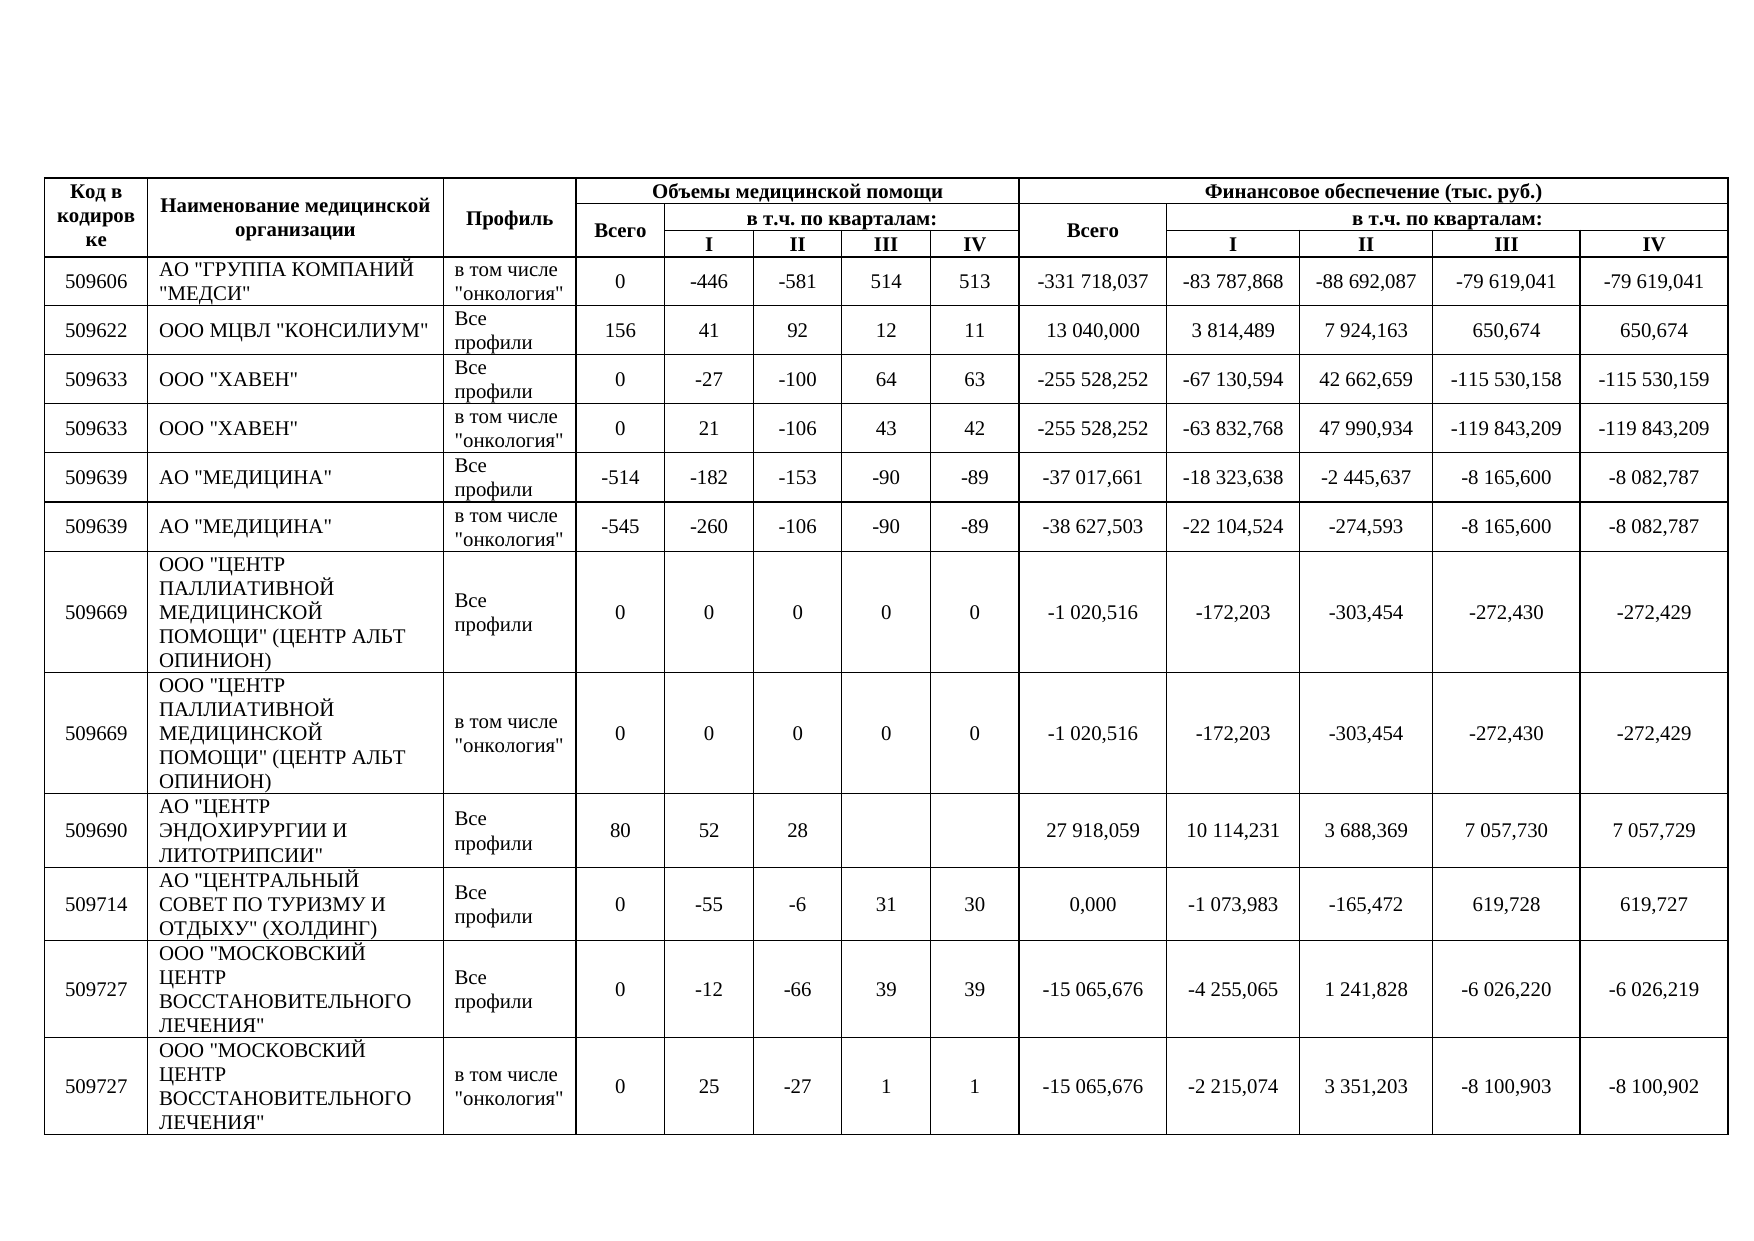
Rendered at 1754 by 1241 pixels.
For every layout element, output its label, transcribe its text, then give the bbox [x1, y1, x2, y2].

table_cell 47 990,934 [1300, 404, 1432, 452]
table_cell ООО "ХАВЕН" [148, 404, 443, 452]
table_cell АО "МЕДИЦИНА" [148, 453, 443, 501]
table_cell III [1433, 231, 1579, 256]
table_cell -88 692,087 [1300, 258, 1432, 305]
table_cell 509639 [45, 503, 147, 551]
table_cell 619,728 [1433, 868, 1579, 940]
table_cell ООО "ЦЕНТР ПАЛЛИАТИВНОЙ МЕДИЦИНСКОЙ ПОМОЩИ" (ЦЕНТР АЛЬТ ОПИНИОН) [148, 673, 443, 793]
table_cell 7 057,729 [1581, 794, 1727, 867]
table_cell -260 [665, 503, 753, 551]
table_cell 42 [931, 404, 1018, 452]
table_cell -106 [754, 404, 841, 452]
table_cell I [665, 231, 753, 256]
table_cell I [1167, 231, 1299, 256]
table_cell -38 627,503 [1020, 503, 1166, 551]
table_cell 0 [577, 868, 664, 940]
table_cell -106 [754, 503, 841, 551]
table_cell 0 [665, 552, 753, 672]
table_cell 39 [842, 941, 930, 1037]
table_cell 0 [577, 404, 664, 452]
table_cell -6 [754, 868, 841, 940]
table_cell -8 100,902 [1581, 1038, 1727, 1134]
table_cell -514 [577, 453, 664, 501]
table_cell -119 843,209 [1581, 404, 1727, 452]
table_header Финансовое обеспечение (тыс. руб.) [1020, 179, 1727, 203]
table_cell -89 [931, 453, 1018, 501]
table_cell -6 026,219 [1581, 941, 1727, 1037]
table_cell 0 [665, 673, 753, 793]
table_cell Все профили [444, 552, 575, 672]
table_cell 28 [754, 794, 841, 867]
table_cell 0 [754, 673, 841, 793]
table_cell -446 [665, 258, 753, 305]
table_cell Все профили [444, 453, 575, 501]
table_cell -90 [842, 453, 930, 501]
table_cell 12 [842, 306, 930, 354]
table_cell -6 026,220 [1433, 941, 1579, 1037]
table_cell 0 [754, 552, 841, 672]
table_cell 514 [842, 258, 930, 305]
table_cell -67 130,594 [1167, 355, 1299, 403]
table_cell -27 [665, 355, 753, 403]
table_cell в том числе "онкология" [444, 1038, 575, 1134]
table_cell 31 [842, 868, 930, 940]
table_cell 509714 [45, 868, 147, 940]
table_cell -303,454 [1300, 552, 1432, 672]
table_cell 0,000 [1020, 868, 1166, 940]
table_cell 39 [931, 941, 1018, 1037]
table_cell АО "МЕДИЦИНА" [148, 503, 443, 551]
table_cell 0 [577, 1038, 664, 1134]
table_cell ООО "МОСКОВСКИЙ ЦЕНТР ВОССТАНОВИТЕЛЬНОГО ЛЕЧЕНИЯ" [148, 1038, 443, 1134]
table_cell 7 924,163 [1300, 306, 1432, 354]
table_cell 0 [931, 552, 1018, 672]
table_cell ООО "ЦЕНТР ПАЛЛИАТИВНОЙ МЕДИЦИНСКОЙ ПОМОЩИ" (ЦЕНТР АЛЬТ ОПИНИОН) [148, 552, 443, 672]
table_cell 80 [577, 794, 664, 867]
table_cell -2 445,637 [1300, 453, 1432, 501]
table_cell Всего [1020, 204, 1166, 256]
table_cell 43 [842, 404, 930, 452]
table_cell 0 [577, 258, 664, 305]
table_cell -153 [754, 453, 841, 501]
table_cell Все профили [444, 868, 575, 940]
table_cell -79 619,041 [1581, 258, 1727, 305]
table_cell 509622 [45, 306, 147, 354]
table_cell -15 065,676 [1020, 941, 1166, 1037]
table_cell 0 [842, 552, 930, 672]
table_cell -8 165,600 [1433, 453, 1579, 501]
table_cell -8 082,787 [1581, 453, 1727, 501]
table_cell -15 065,676 [1020, 1038, 1166, 1134]
table_cell 619,727 [1581, 868, 1727, 940]
table_cell ООО "ХАВЕН" [148, 355, 443, 403]
table_cell в т.ч. по кварталам: [665, 204, 1018, 229]
table_cell -90 [842, 503, 930, 551]
table_cell 1 [931, 1038, 1018, 1134]
table_cell Все профили [444, 941, 575, 1037]
table_cell 21 [665, 404, 753, 452]
table_cell -115 530,158 [1433, 355, 1579, 403]
table_cell -63 832,768 [1167, 404, 1299, 452]
table_cell 509633 [45, 355, 147, 403]
table_cell -545 [577, 503, 664, 551]
table_cell Все профили [444, 794, 575, 867]
table_cell -4 255,065 [1167, 941, 1299, 1037]
table_cell -1 020,516 [1020, 552, 1166, 672]
table_cell 156 [577, 306, 664, 354]
table_cell в том числе "онкология" [444, 404, 575, 452]
table_cell -172,203 [1167, 673, 1299, 793]
table_cell АО "ЦЕНТР ЭНДОХИРУРГИИ И ЛИТОТРИПСИИ" [148, 794, 443, 867]
table_cell Всего [577, 204, 664, 256]
table_cell 0 [577, 941, 664, 1037]
table_cell II [1300, 231, 1432, 256]
table_cell -79 619,041 [1433, 258, 1579, 305]
table_cell -182 [665, 453, 753, 501]
table_cell -89 [931, 503, 1018, 551]
table_header Объемы медицинской помощи [577, 179, 1018, 203]
table_cell 27 918,059 [1020, 794, 1166, 867]
table_cell 11 [931, 306, 1018, 354]
table_cell 52 [665, 794, 753, 867]
table_cell IV [931, 231, 1018, 256]
table_cell -12 [665, 941, 753, 1037]
table_cell 63 [931, 355, 1018, 403]
table_cell в том числе "онкология" [444, 503, 575, 551]
table_cell 7 057,730 [1433, 794, 1579, 867]
table_cell -274,593 [1300, 503, 1432, 551]
table_cell в том числе "онкология" [444, 258, 575, 305]
table_cell 0 [931, 673, 1018, 793]
table_cell 509669 [45, 673, 147, 793]
table_cell 64 [842, 355, 930, 403]
table_cell Все профили [444, 306, 575, 354]
table_cell 25 [665, 1038, 753, 1134]
table_cell -303,454 [1300, 673, 1432, 793]
table_cell -8 165,600 [1433, 503, 1579, 551]
table_cell -119 843,209 [1433, 404, 1579, 452]
table_cell 30 [931, 868, 1018, 940]
table_cell 3 688,369 [1300, 794, 1432, 867]
table_cell 0 [577, 673, 664, 793]
table_cell 10 114,231 [1167, 794, 1299, 867]
table_cell ООО "МОСКОВСКИЙ ЦЕНТР ВОССТАНОВИТЕЛЬНОГО ЛЕЧЕНИЯ" [148, 941, 443, 1037]
table_cell Все профили [444, 355, 575, 403]
table_cell -272,429 [1581, 673, 1727, 793]
table_cell -165,472 [1300, 868, 1432, 940]
table_cell III [842, 231, 930, 256]
table_cell -272,429 [1581, 552, 1727, 672]
table_cell [931, 794, 1018, 867]
table_cell -272,430 [1433, 673, 1579, 793]
table_cell -55 [665, 868, 753, 940]
table_cell [842, 794, 930, 867]
table_cell -2 215,074 [1167, 1038, 1299, 1134]
table_cell -255 528,252 [1020, 355, 1166, 403]
table_cell -100 [754, 355, 841, 403]
table_cell 13 040,000 [1020, 306, 1166, 354]
table_cell 509690 [45, 794, 147, 867]
table_cell 42 662,659 [1300, 355, 1432, 403]
table_cell -255 528,252 [1020, 404, 1166, 452]
table_cell II [754, 231, 841, 256]
table_cell -172,203 [1167, 552, 1299, 672]
table_cell -66 [754, 941, 841, 1037]
table_cell 509669 [45, 552, 147, 672]
table_cell АО "ГРУППА КОМПАНИЙ "МЕДСИ" [148, 258, 443, 305]
table_cell 1 [842, 1038, 930, 1134]
table_cell 509633 [45, 404, 147, 452]
table_cell ООО МЦВЛ "КОНСИЛИУМ" [148, 306, 443, 354]
table_cell 0 [842, 673, 930, 793]
table_cell 3 351,203 [1300, 1038, 1432, 1134]
table_cell 650,674 [1433, 306, 1579, 354]
table_cell -1 020,516 [1020, 673, 1166, 793]
table_cell -272,430 [1433, 552, 1579, 672]
table_cell 513 [931, 258, 1018, 305]
table_cell -1 073,983 [1167, 868, 1299, 940]
table_cell 509727 [45, 1038, 147, 1134]
table_cell -8 082,787 [1581, 503, 1727, 551]
table_cell -8 100,903 [1433, 1038, 1579, 1134]
table_cell в том числе "онкология" [444, 673, 575, 793]
table_cell 0 [577, 355, 664, 403]
table_cell -83 787,868 [1167, 258, 1299, 305]
table_cell 509639 [45, 453, 147, 501]
table_header Профиль [444, 179, 575, 256]
table_cell -18 323,638 [1167, 453, 1299, 501]
table_cell 1 241,828 [1300, 941, 1432, 1037]
table_cell -22 104,524 [1167, 503, 1299, 551]
table_cell 3 814,489 [1167, 306, 1299, 354]
table_cell АО "ЦЕНТРАЛЬНЫЙ СОВЕТ ПО ТУРИЗМУ И ОТДЫХУ" (ХОЛДИНГ) [148, 868, 443, 940]
table_cell IV [1581, 231, 1727, 256]
table_cell -27 [754, 1038, 841, 1134]
table_cell -115 530,159 [1581, 355, 1727, 403]
table_cell 41 [665, 306, 753, 354]
table_cell в т.ч. по кварталам: [1167, 204, 1727, 229]
table_cell -37 017,661 [1020, 453, 1166, 501]
table_cell 0 [577, 552, 664, 672]
table_header Код в кодировке единого реестра [45, 179, 147, 256]
table_cell -581 [754, 258, 841, 305]
table_cell 509727 [45, 941, 147, 1037]
table_cell 92 [754, 306, 841, 354]
table_header Наименование медицинской организации [148, 179, 443, 256]
table_cell 509606 [45, 258, 147, 305]
table_cell -331 718,037 [1020, 258, 1166, 305]
table_cell 650,674 [1581, 306, 1727, 354]
